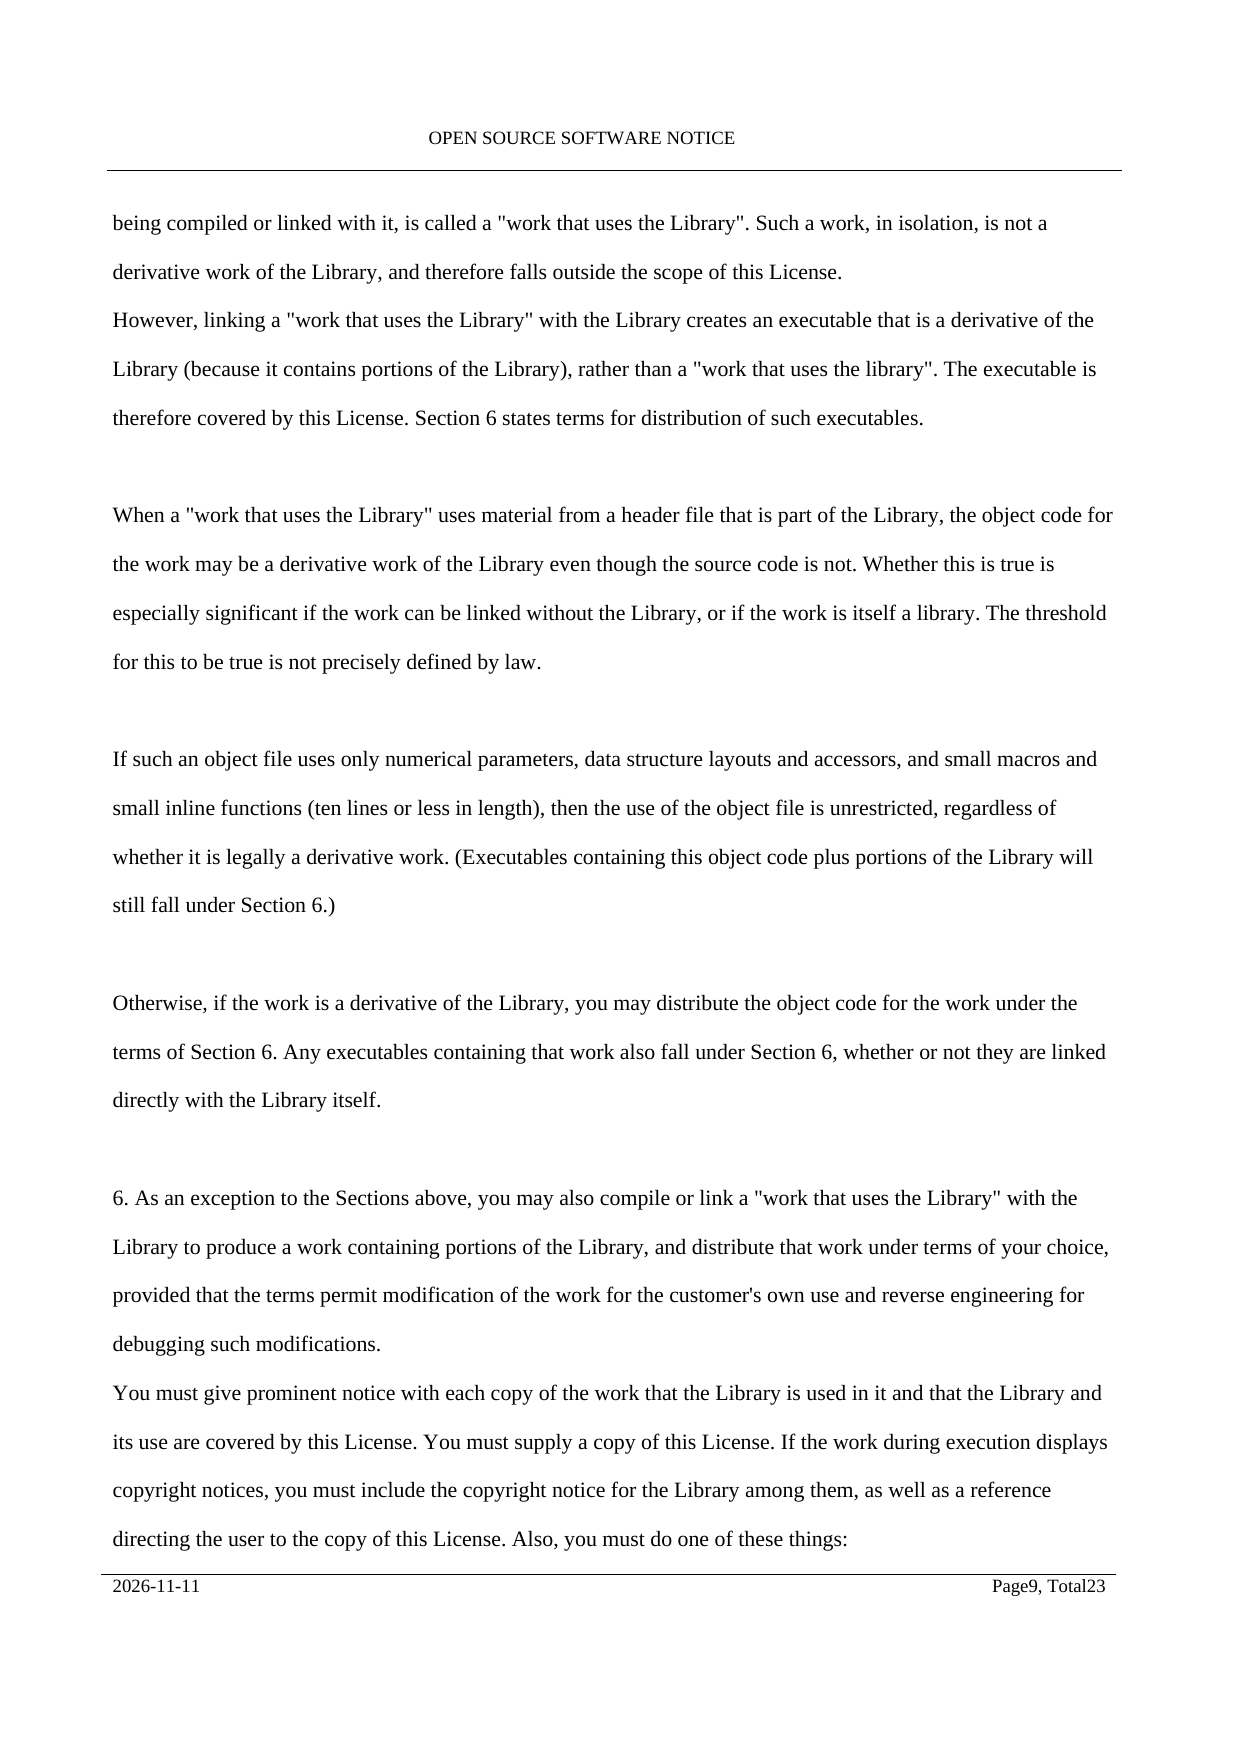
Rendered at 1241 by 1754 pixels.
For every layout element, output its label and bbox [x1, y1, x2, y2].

text [112, 206, 1128, 1555]
